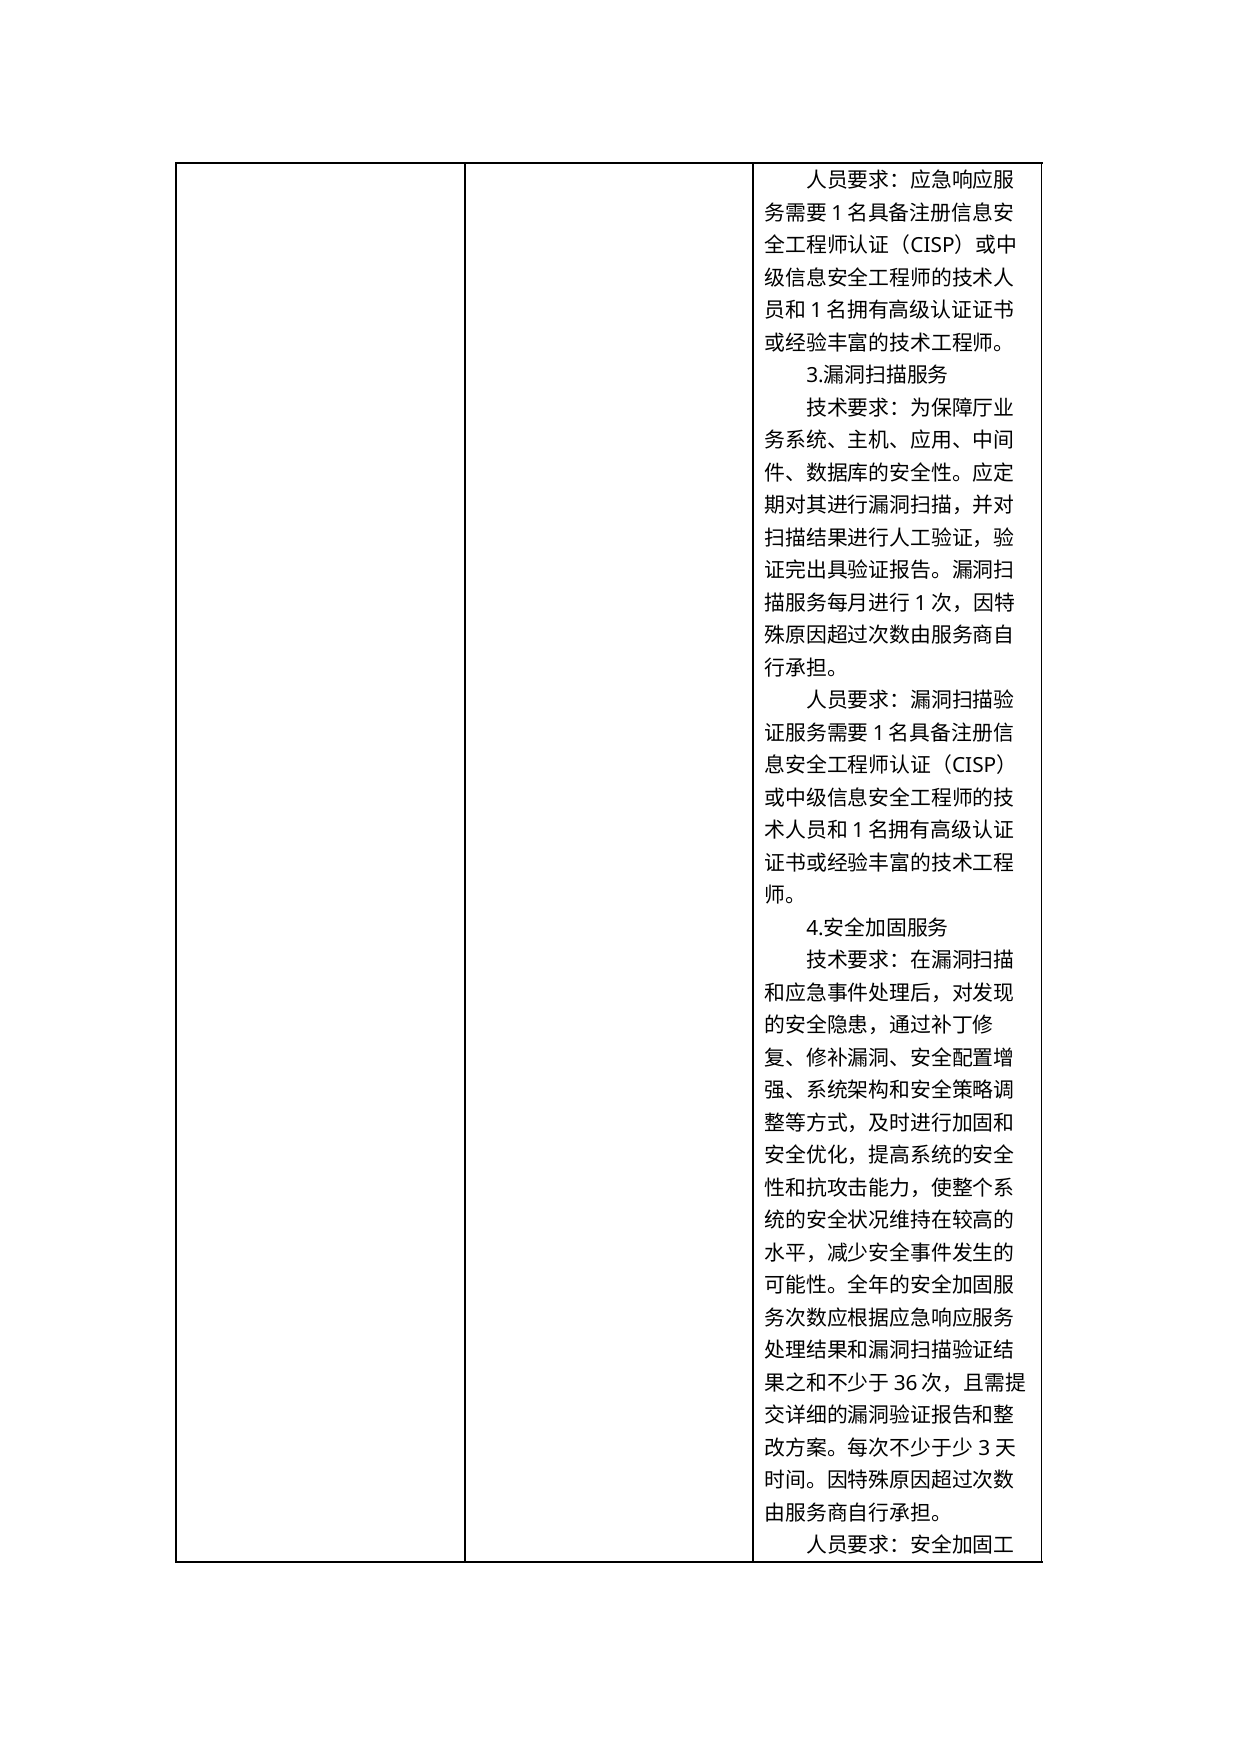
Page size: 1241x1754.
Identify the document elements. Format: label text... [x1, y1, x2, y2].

table_cell 1 [177, 164, 464, 1561]
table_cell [754, 164, 1041, 1561]
table_cell [466, 164, 752, 1561]
